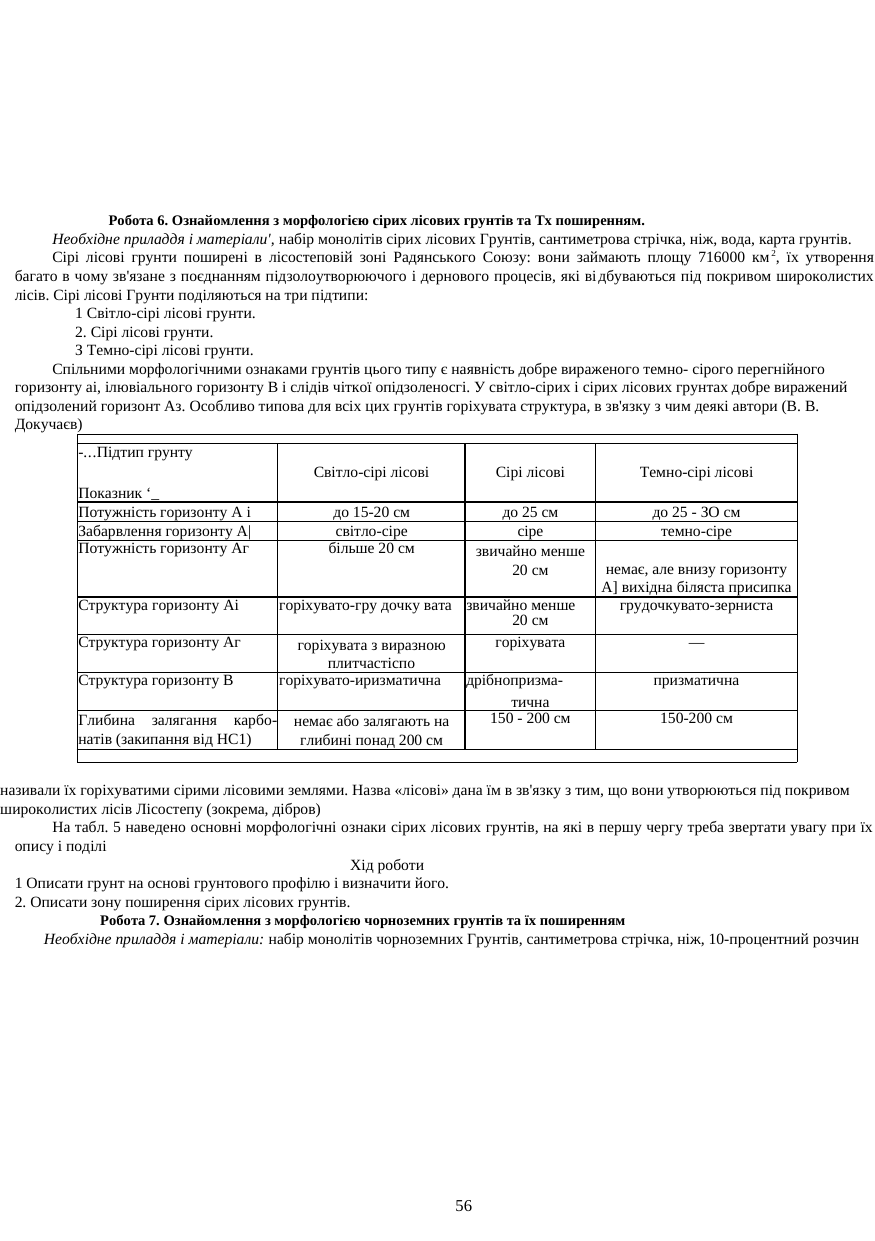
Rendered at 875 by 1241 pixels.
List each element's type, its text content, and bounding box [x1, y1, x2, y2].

table_cell Структура горизонту Аі [78, 598, 277, 634]
table_cell — [596, 635, 797, 672]
table_cell Потужність горизонту Аг [78, 541, 277, 596]
table_cell звичайно менше 20 см [466, 541, 595, 596]
table_cell до 25 - ЗО см [596, 503, 797, 521]
text Необхідне приладдя і матеріали', набір монолітів сірих лісових Грунтів, сантиметрова стрічка, ніж, вода, карта грунтів. [14, 229, 874, 248]
text Спільними морфологічними ознаками грунтів цього типу є наявність добре вираженого темно- сірого перегнійного горизонту аі, ілювіального горизонту В і слідів чіткої опідзоленосгі. У світло-сірих і сірих лісових грунтах добре виражений опідзолений горизонт Аз. Особливо типова для всіх цих грунтів горіхувата структура, в зв'язку з чим деякі автори (В. В. Докучаєв) [14, 359, 874, 433]
table_header Темно-сірі лісові [596, 444, 797, 501]
table_header Світло-сірі лісові [278, 444, 464, 501]
table_cell до 15-20 см [278, 503, 464, 521]
table_cell до 25 см [466, 503, 595, 521]
text З Темно-сірі лісові грунти. [75, 341, 874, 359]
table_cell сіре [466, 522, 595, 540]
table_cell темно-сіре [596, 522, 797, 540]
table_header Сірі лісові [466, 444, 595, 501]
table_cell звичайно менше 20 см [466, 598, 595, 634]
table_cell призматична [596, 673, 797, 710]
table_cell Глибина залягання карбонатів (закипання від НС1) [78, 711, 277, 749]
table_cell горіхувато-гру дочку вата [278, 598, 464, 634]
table_header - Підтип грунту Показник ‘_ [78, 444, 277, 501]
table_cell 150-200 см [596, 711, 797, 749]
text Робота 7. Ознайомлення з морфологією чорноземних грунтів та їх поширенням [100, 911, 874, 929]
table_cell немає, але внизу горизонту А] вихідна біляста присипка [596, 541, 797, 596]
table_cell світло-сіре [278, 522, 464, 540]
text називали їх горіхуватими сірими лісовими землями. Назва «лісові» дана їм в зв'язку з тим, що вони утворюються під покривом широколистих лісів Лісостепу (зокрема, дібров) [0, 781, 874, 818]
text Сірі лісові грунти поширені в лісостеповій зоні Радянського Союзу: вони займають площу 716000 км2, їх утворення багато в чому зв'язане з поєднанням підзолоутворюючого і дернового процесів, які відбуваються під покривом широколистих лісів. Сірі лісові Грунти поділяються на три підтипи: [14, 248, 874, 304]
text На табл. 5 наведено основні морфологічні ознаки сірих лісових грунтів, на які в першу чергу треба звертати увагу при їх опису і поділі [14, 818, 874, 855]
text 2. Сірі лісові грунти. [75, 322, 874, 341]
table_cell горіхувата з виразною плитчастіспо [278, 635, 464, 672]
text 1 Описати грунт на основі грунтового профілю і визначити його. [14, 874, 874, 892]
table_cell горіхувата [466, 635, 595, 672]
table_cell Структура горизонту Аг [78, 635, 277, 672]
table_cell Потужність горизонту А і [78, 503, 277, 521]
text Хід роботи [350, 855, 874, 874]
table_cell немає або залягають на глибині понад 200 см [278, 711, 464, 749]
table_cell грудочкувато-зерниста [596, 598, 797, 634]
table_cell дрібнопризма- тична [466, 673, 595, 710]
table_cell Забарвлення горизонту А| [78, 522, 277, 540]
text 1 Світло-сірі лісові грунти. [75, 304, 874, 322]
text Робота 6. Ознайомлення з морфологією сірих лісових грунтів та Тх поширенням. [108, 211, 874, 229]
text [0, 929, 874, 948]
table_cell горіхувато-иризматична [278, 673, 464, 710]
table_cell Структура горизонту В [78, 673, 277, 710]
text 2. Описати зону поширення сірих лісових грунтів. [14, 892, 874, 911]
table_cell більше 20 см [278, 541, 464, 596]
table_cell 150 - 200 см [466, 711, 595, 749]
